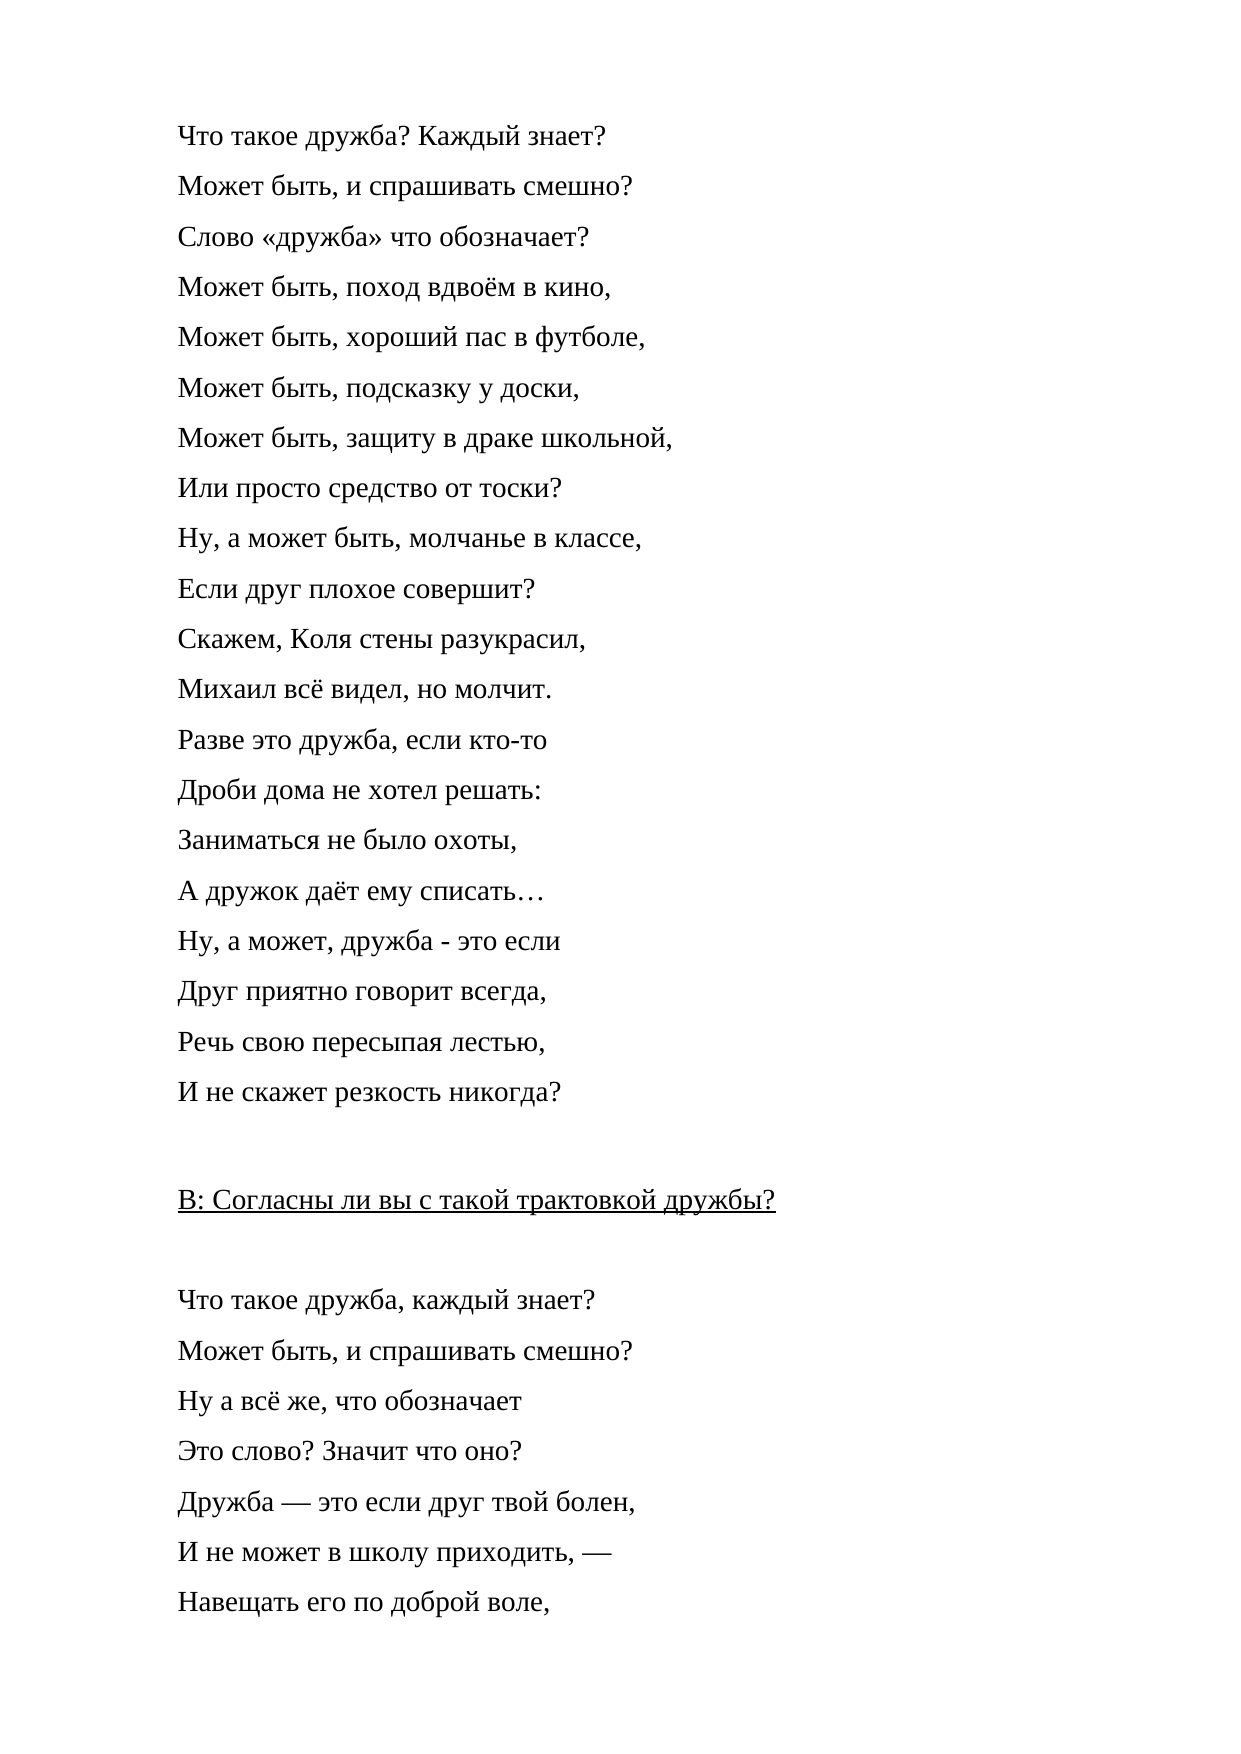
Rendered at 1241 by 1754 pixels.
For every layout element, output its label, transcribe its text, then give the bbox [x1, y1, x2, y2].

text А дружок даёт ему списать… Ну, а может, дружба - это если Друг приятно говорит всегда, Речь свою пересыпая лестью, И не скажет резкость никогда? [177, 873, 1152, 1108]
text Что такое дружба, каждый знает? Может быть, и спрашивать смешно? Ну а всё же, что обозначает [177, 1282, 1152, 1417]
text В: Согласны ли вы с такой трактовкой дружбы? [177, 1182, 1152, 1215]
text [177, 1433, 1152, 1618]
text Что такое дружба? Каждый знает? Может быть, и спрашивать смешно? Слово «дружба» что обозначает? Может быть, поход вдвоём в кино, Может быть, хороший пас в футболе, Может быть, подсказку у доски, Может быть, защиту в драке школьной, Или просто средство от тоски? Ну, а может быть, молчанье в классе, Если друг плохое совершит? Скажем, Коля стены разукрасил, Михаил всё видел, но молчит. Разве это дружба, если кто-то Дроби дома не хотел решать: Заниматься не было охоты, [177, 118, 1152, 856]
